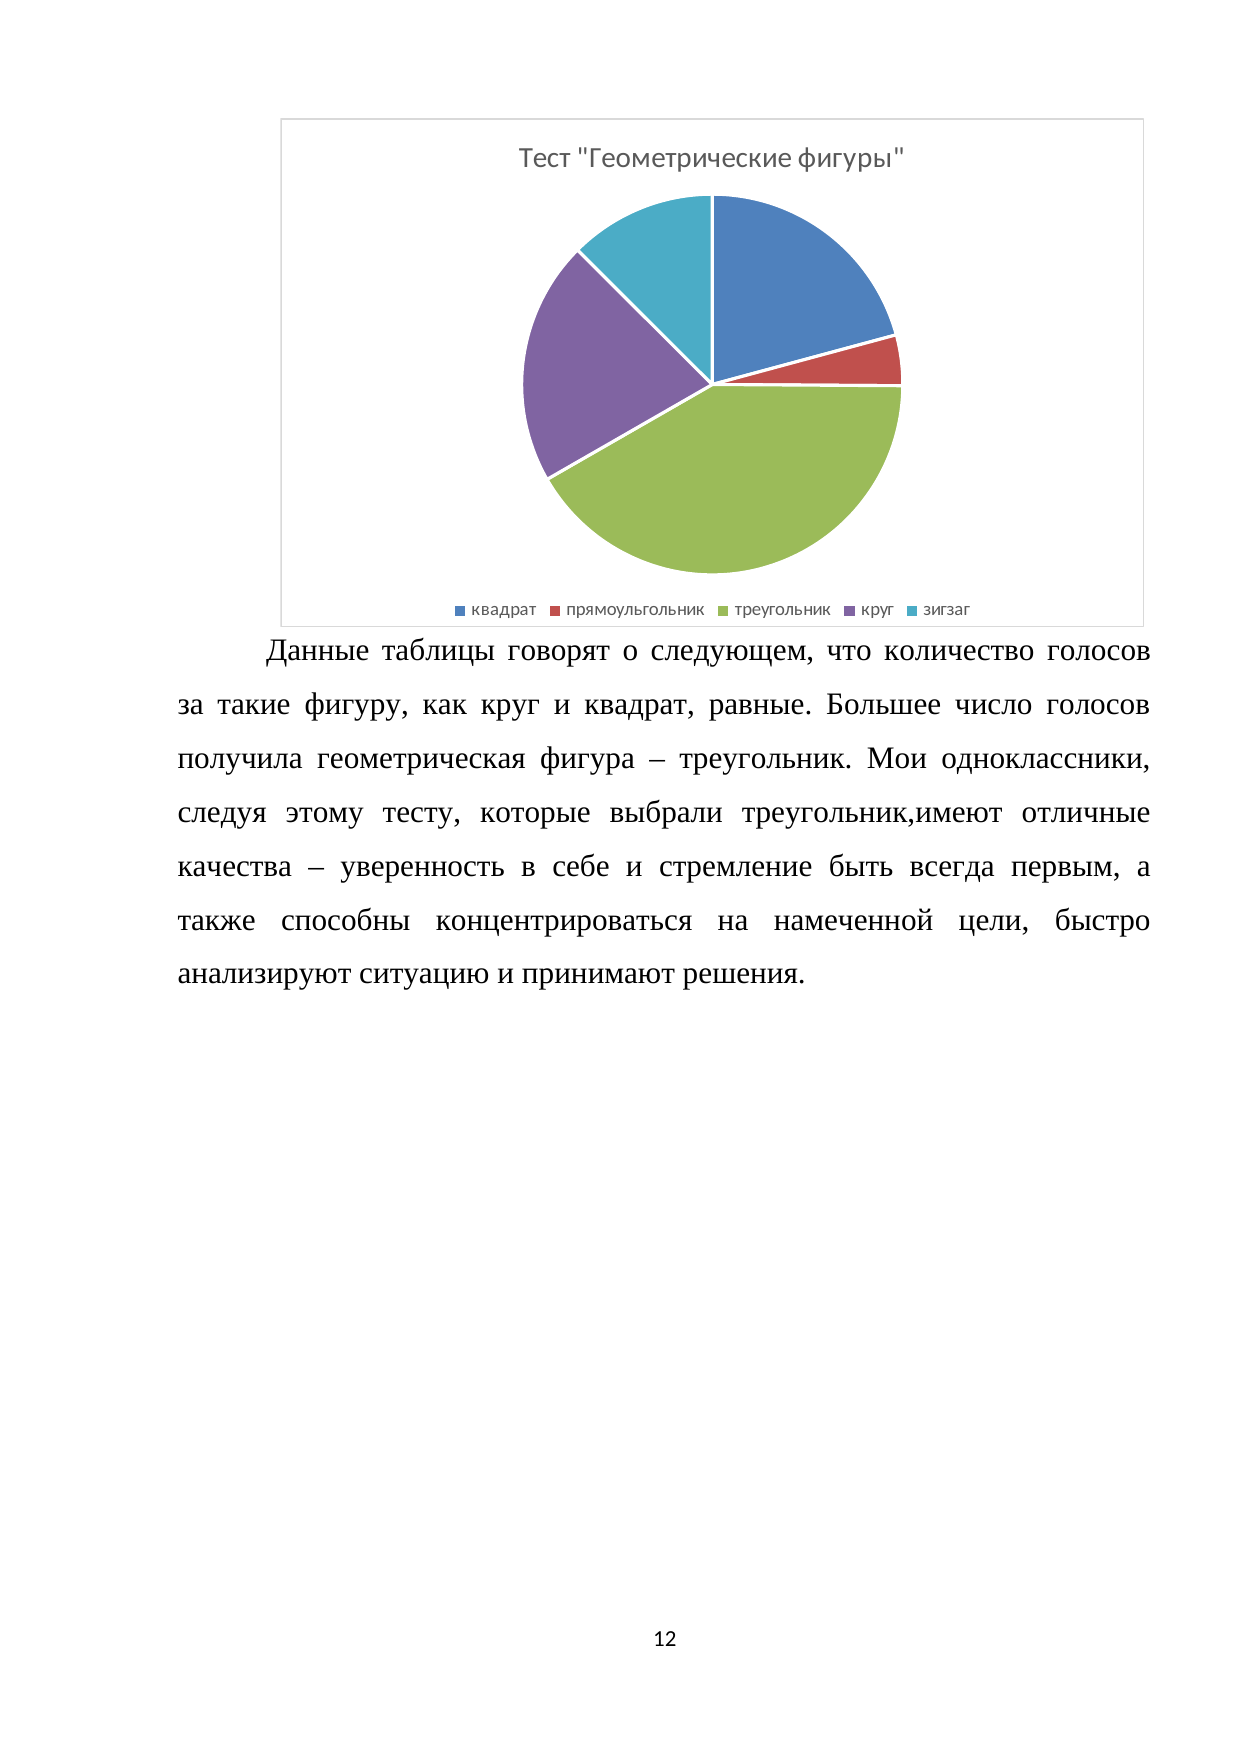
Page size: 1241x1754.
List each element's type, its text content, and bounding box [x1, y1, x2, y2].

list Данные таблицы говорят о следующем, что количество голосов за такие фигуру, как круг и квадрат, равные. Большее число голосов получила геометрическая фигура – треугольник. Мои одноклассники, следуя этому тесту, которые выбрали треугольник,имеют отличные качества – уверенность в себе и стремление быть всегда первым, а также способны концентрироваться на намеченной цели, быстро анализируют ситуацию и принимают решения. [177, 632, 1152, 991]
